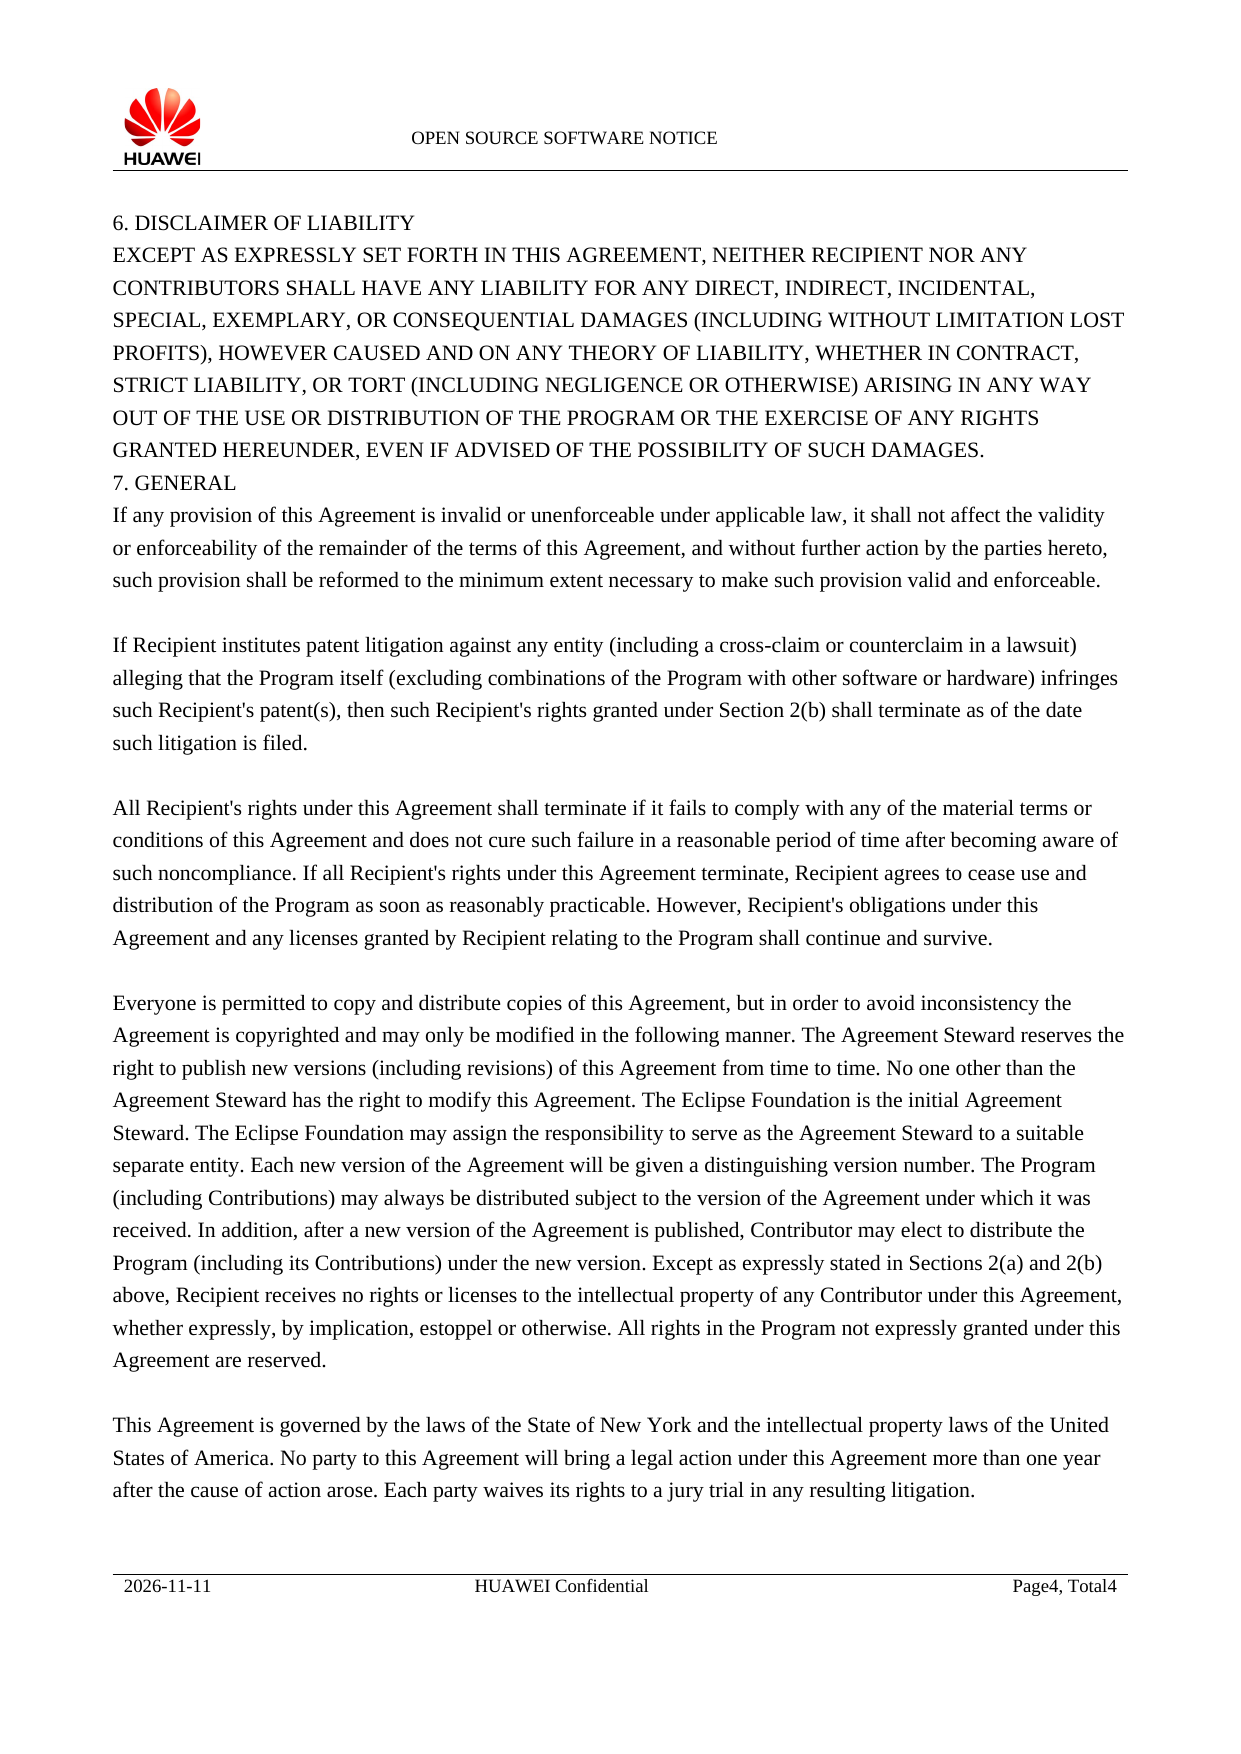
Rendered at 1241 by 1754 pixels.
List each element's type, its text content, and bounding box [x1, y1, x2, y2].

picture [124, 88, 201, 165]
